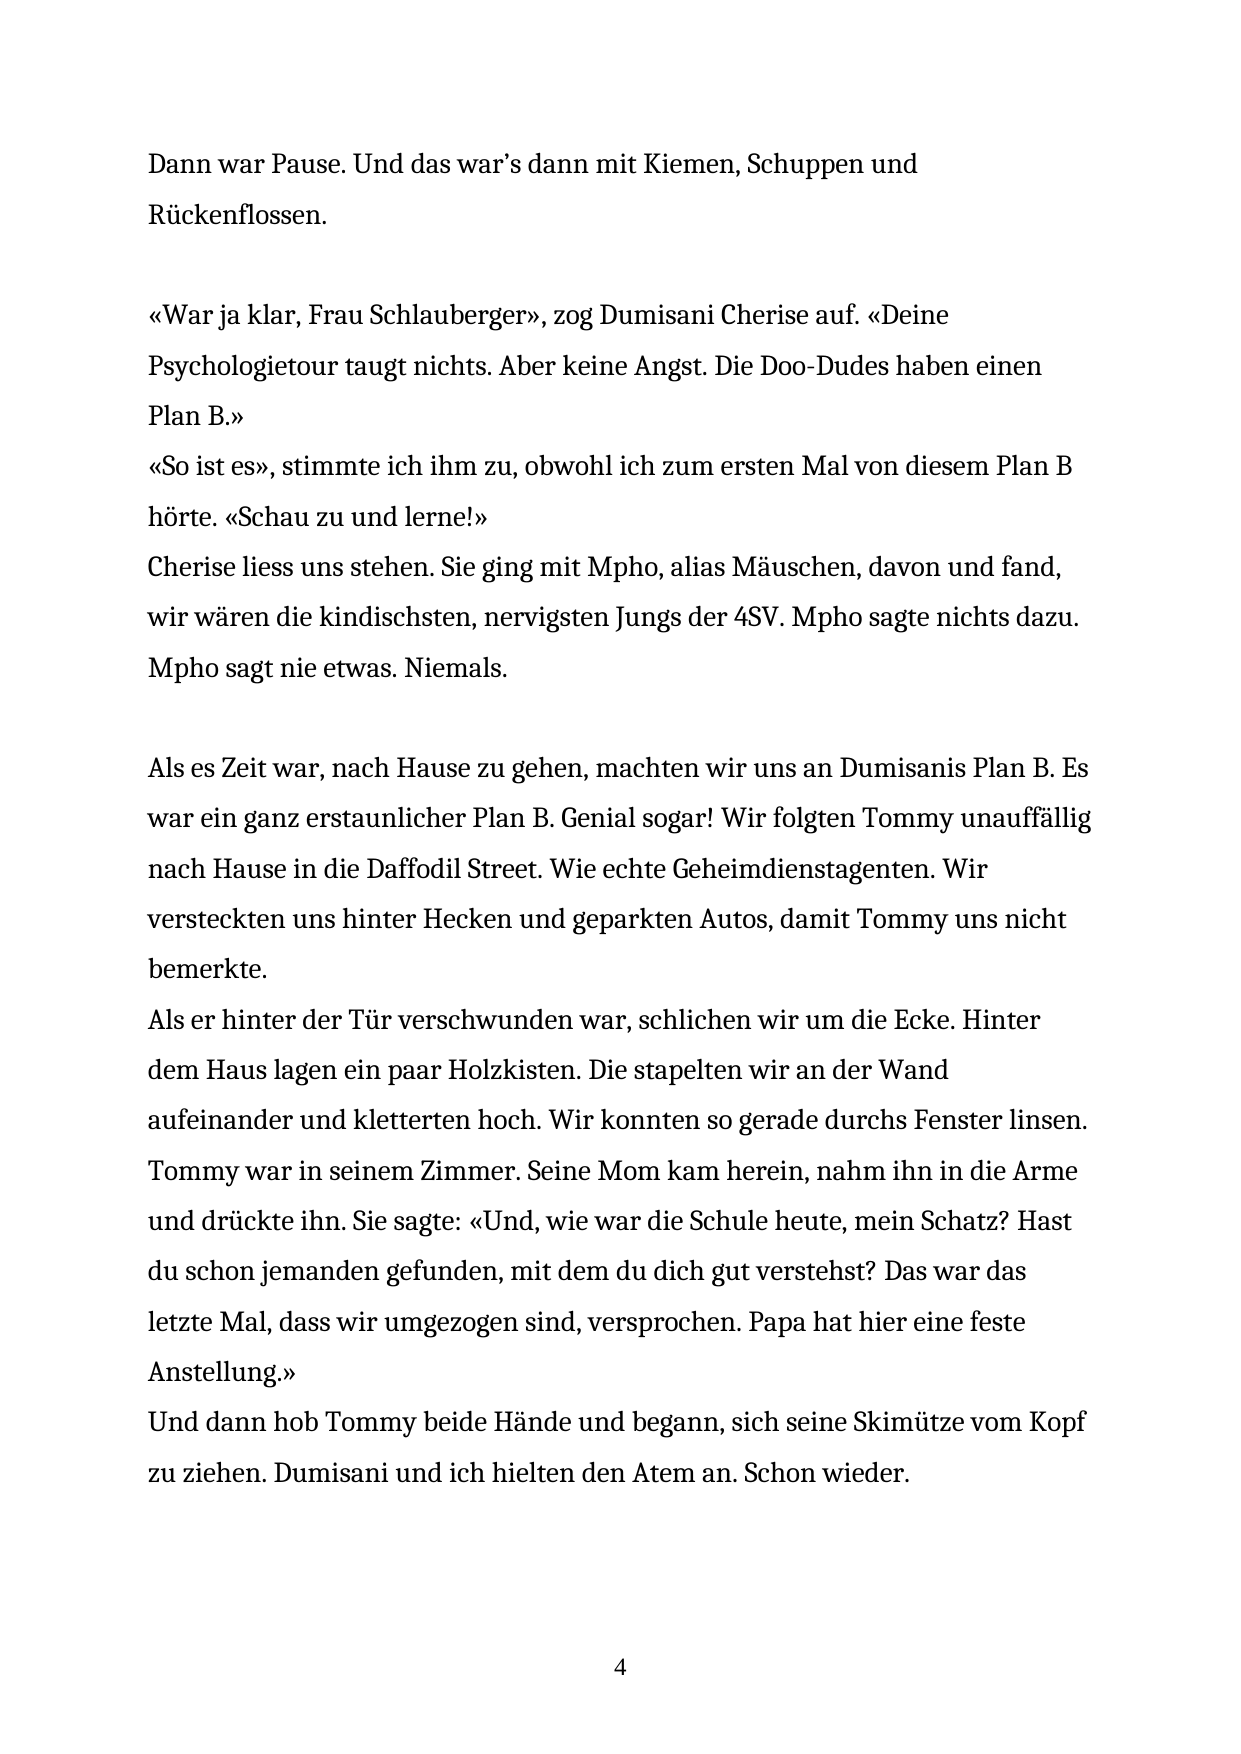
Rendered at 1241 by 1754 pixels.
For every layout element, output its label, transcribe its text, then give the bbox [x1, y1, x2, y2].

text Tommy war in seinem Zimmer. Seine Mom kam herein, nahm ihn in die Arme und drückte ihn. Sie sagte: «Und, wie war die Schule heute, mein Schatz? Hast du schon jemanden gefunden, mit dem du dich gut verstehst? Das war das letzte Mal, dass wir umgezogen sind, versprochen. Papa hat hier eine feste Anstellung.» [148, 1154, 1093, 1389]
text Cherise liess uns stehen. Sie ging mit Mpho, alias Mäuschen, davon und fand, wir wären die kindischsten, nervigsten Jungs der 4SV. Mpho sagte nichts dazu. Mpho sagt nie etwas. Niemals. [148, 550, 1093, 684]
text Als es Zeit war, nach Hause zu gehen, machten wir uns an Dumisanis Plan B. Es war ein ganz erstaunlicher Plan B. Genial sogar! Wir folgten Tommy unauffällig nach Hause in die Daffodil Street. Wie echte Geheimdienstagenten. Wir versteckten uns hinter Hecken und geparkten Autos, damit Tommy uns nicht bemerkte. [148, 751, 1093, 986]
text Und dann hob Tommy beide Hände und begann, sich seine Skimütze vom Kopf zu ziehen. Dumisani und ich hielten den Atem an. Schon wieder. [148, 1405, 1093, 1489]
text Dann war Pause. Und das war’s dann mit Kiemen, Schuppen und Rückenflossen. [148, 148, 1093, 231]
text «So ist es», stimmte ich ihm zu, obwohl ich zum ersten Mal von diesem Plan B hörte. «Schau zu und lerne!» [148, 449, 1093, 533]
text Als er hinter der Tür verschwunden war, schlichen wir um die Ecke. Hinter dem Haus lagen ein paar Holzkisten. Die stapelten wir an der Wand aufeinander und kletterten hoch. Wir konnten so gerade durchs Fenster linsen. [148, 1003, 1093, 1137]
text «War ja klar, Frau Schlauberger», zog Dumisani Cherise auf. «Deine Psychologietour taugt nichts. Aber keine Angst. Die Doo-Dudes haben einen Plan B.» [148, 298, 1093, 433]
